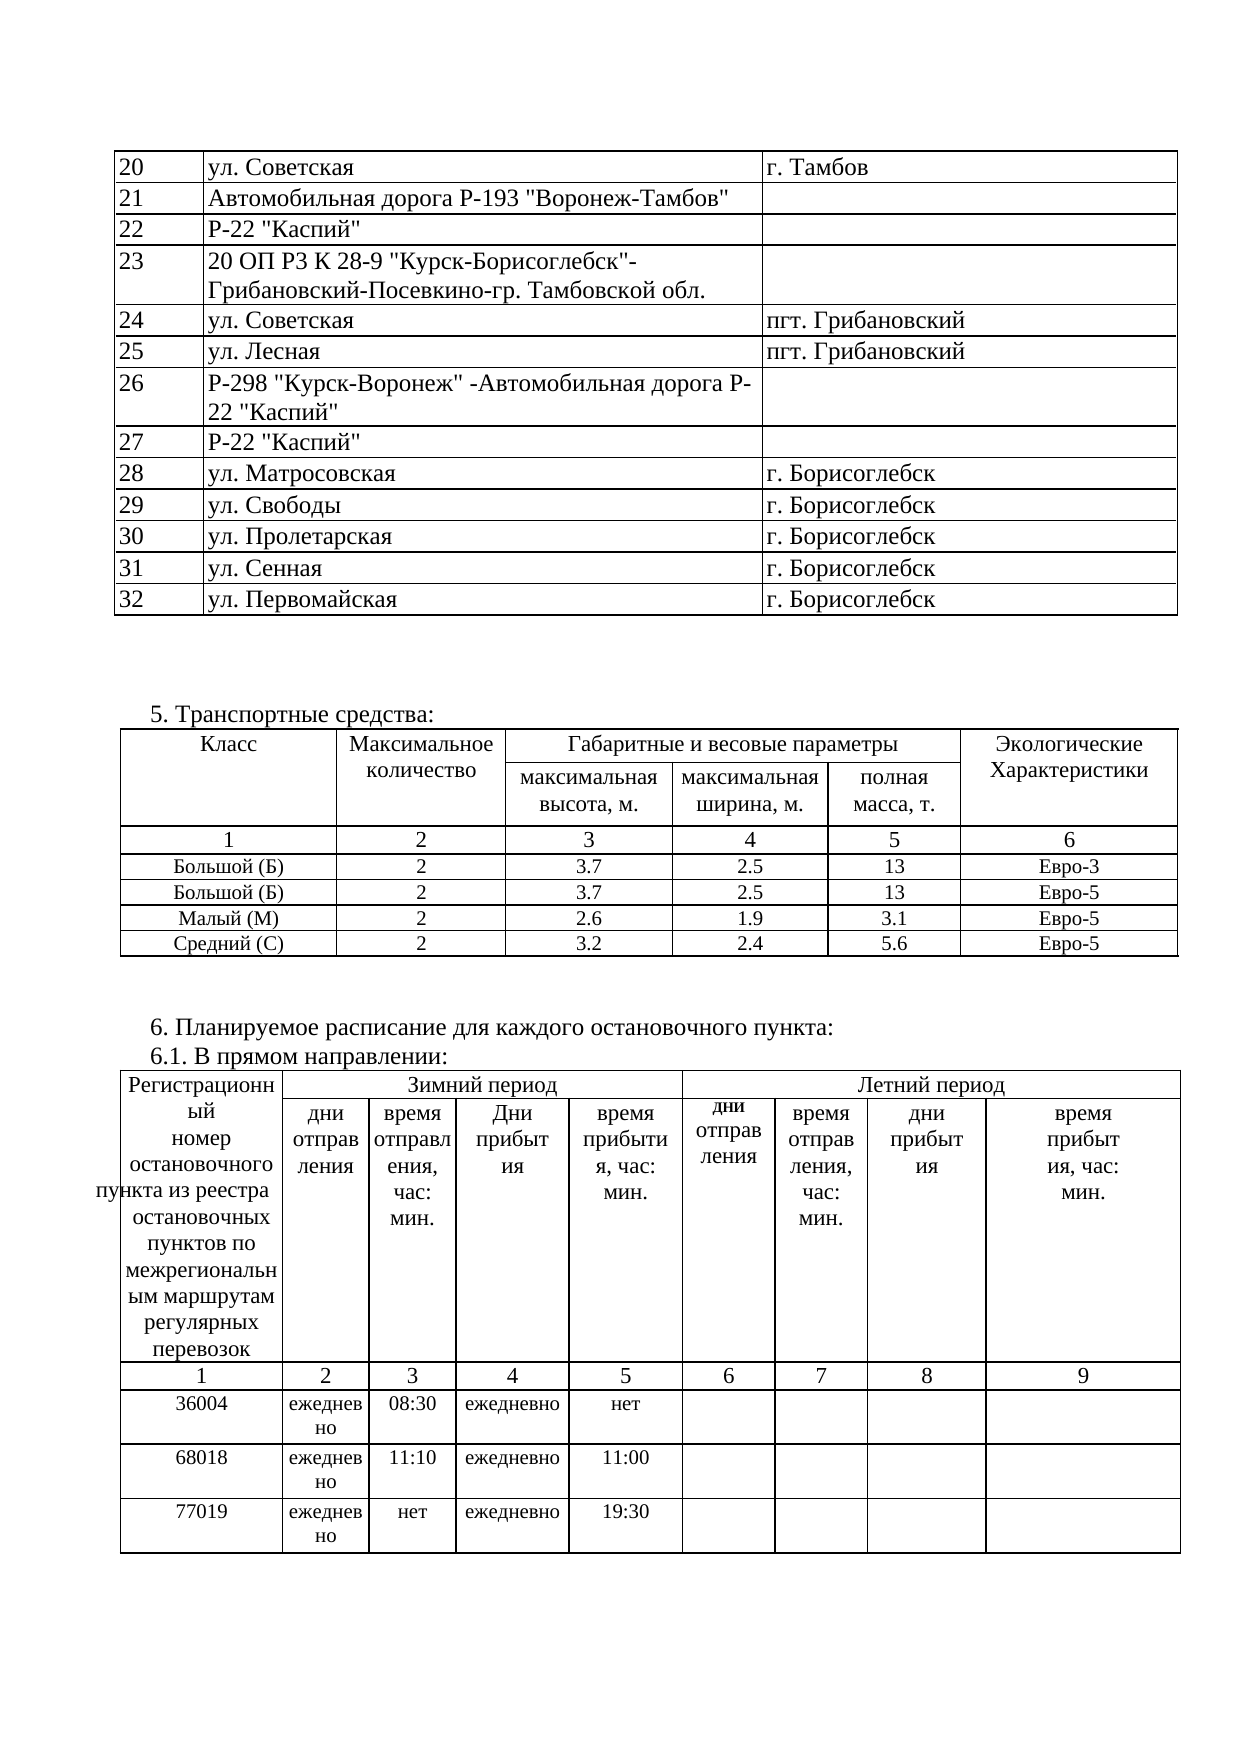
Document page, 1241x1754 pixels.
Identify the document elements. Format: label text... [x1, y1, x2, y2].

table_cell 27 [115, 426, 203, 457]
table_cell г. Тамбов [763, 152, 1177, 181]
table_cell время прибыти я, час: мин. [570, 1099, 682, 1361]
table_cell 2 [337, 880, 505, 904]
table_cell Евро-3 [961, 855, 1177, 878]
table_cell [763, 366, 1177, 425]
table_cell [763, 425, 1177, 457]
table_cell ежедневно [457, 1391, 568, 1443]
table_cell г. Борисоглебск [763, 551, 1177, 583]
table_cell максимальная высота, м. [506, 763, 672, 825]
table_cell время отправ ления, час: мин. [776, 1099, 867, 1361]
table_cell 2 [337, 855, 505, 878]
table_cell г. Борисоглебск [763, 457, 1177, 488]
table_cell ул. Советская [204, 152, 762, 181]
table_cell ежедневно [283, 1499, 368, 1552]
table_cell время отправл ения, час: мин. [370, 1099, 455, 1361]
table_cell полная масса, т. [829, 763, 960, 825]
table_cell 3 [370, 1363, 455, 1389]
table_cell 4 [673, 827, 827, 853]
table_cell [987, 1499, 1180, 1552]
table_cell 30 [115, 521, 203, 551]
table_cell 20 [115, 152, 203, 181]
table_cell 2 [337, 906, 505, 930]
table_cell 6 [961, 827, 1177, 853]
table_cell [776, 1445, 867, 1498]
table_cell Р-298 "Курск-Воронеж" -Автомобильная дорога Р-22 "Каспий" [204, 368, 762, 425]
table_cell ул. Лесная [204, 337, 762, 366]
table_cell [868, 1391, 985, 1443]
table_cell Большой (Б) [121, 880, 336, 904]
table_cell 3 [506, 827, 672, 853]
table_cell 28 [115, 458, 203, 488]
table_header Зимний период [283, 1071, 682, 1097]
table_cell 29 [115, 489, 203, 520]
table_cell 13 [829, 855, 960, 878]
table_cell 21 [115, 183, 203, 213]
table_header Летний период [683, 1071, 1180, 1097]
table_cell 2.4 [673, 931, 827, 955]
table_cell 20 ОП Р3 К 28-9 "Курск-Борисоглебск"-Грибановский-Посевкино-гр. Тамбовской обл. [204, 246, 762, 303]
table_cell 25 [115, 336, 203, 366]
table_cell 11:10 [370, 1445, 455, 1498]
table_cell 32 [115, 584, 203, 614]
table_cell 3.1 [829, 906, 960, 930]
table_cell нет [370, 1499, 455, 1552]
table_header Габаритные и весовые параметры [506, 730, 960, 762]
text 5. Транспортные средства: [150, 699, 1090, 728]
table_cell 24 [115, 305, 203, 335]
table_header Максимальное количество [337, 730, 505, 825]
table_cell ул. Советская [204, 305, 762, 335]
table_cell ежедневно [457, 1499, 568, 1552]
table_cell ежедневно [283, 1391, 368, 1443]
table_cell 5 [829, 827, 960, 853]
table_cell 2 [337, 931, 505, 955]
text 6. Планируемое расписание для каждого остановочного пункта: [150, 1012, 1090, 1041]
table_cell ежедневно [457, 1445, 568, 1498]
text 6.1. В прямом направлении: [150, 1041, 1090, 1069]
table_cell г. Борисоглебск [763, 520, 1177, 551]
table_cell 9 [987, 1363, 1180, 1389]
table_cell [987, 1445, 1180, 1498]
table_cell [763, 181, 1177, 213]
table_cell 3.2 [506, 931, 672, 955]
table_cell пгт. Грибановский [763, 304, 1177, 335]
table_cell 2.5 [673, 855, 827, 878]
table_cell [868, 1445, 985, 1498]
table_cell 68018 [121, 1445, 282, 1498]
table_header Экологические Характеристики [961, 730, 1177, 825]
table_cell г. Борисоглебск [763, 583, 1177, 614]
table_cell 5.6 [829, 931, 960, 955]
table_cell 13 [829, 880, 960, 904]
table_cell максимальная ширина, м. [673, 763, 827, 825]
table_cell Евро-5 [961, 880, 1177, 904]
table_cell 11:00 [570, 1445, 682, 1498]
table_cell ул. Пролетарская [204, 521, 762, 551]
table_cell 08:30 [370, 1391, 455, 1443]
table_cell 2 [337, 827, 505, 853]
table_cell Дни прибыт ия [457, 1099, 568, 1361]
table_cell ежедневно [283, 1445, 368, 1498]
table_cell 8 [868, 1363, 985, 1389]
table_cell ДНИ отправ ления [683, 1099, 774, 1361]
table_cell 77019 [121, 1499, 282, 1552]
table_cell 7 [776, 1363, 867, 1389]
table_cell 19:30 [570, 1499, 682, 1552]
table_cell 36004 [121, 1391, 282, 1443]
table_cell [763, 244, 1177, 303]
table_cell дни прибыт ия [868, 1099, 985, 1361]
table_cell 1 [121, 1363, 282, 1389]
table_cell Евро-5 [961, 906, 1177, 930]
table_cell 22 [115, 214, 203, 244]
table_cell 4 [457, 1363, 568, 1389]
table_cell [868, 1499, 985, 1552]
table_cell Автомобильная дорога Р-193 "Воронеж-Тамбов" [204, 183, 762, 213]
table_cell [776, 1391, 867, 1443]
table_cell [683, 1499, 774, 1552]
table_cell Р-22 "Каспий" [204, 427, 762, 457]
table_cell 3.7 [506, 880, 672, 904]
table_cell ул. Матросовская [204, 458, 762, 488]
table_cell 26 [115, 368, 203, 425]
table_cell 5 [570, 1363, 682, 1389]
table_cell 3.7 [506, 855, 672, 878]
table_cell 1.9 [673, 906, 827, 930]
table_cell ул. Свободы [204, 490, 762, 520]
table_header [121, 1071, 282, 1361]
table_cell [683, 1391, 774, 1443]
table_cell 2.5 [673, 880, 827, 904]
table_cell 23 [115, 245, 203, 303]
table_cell пгт. Грибановский [763, 335, 1177, 366]
table_cell Р-22 "Каспий" [204, 215, 762, 244]
table_cell 6 [683, 1363, 774, 1389]
table_cell нет [570, 1391, 682, 1443]
table_cell г. Борисоглебск [763, 488, 1177, 520]
table_cell Средний (С) [121, 931, 336, 955]
table_header Класс [121, 730, 336, 825]
table_cell 31 [115, 552, 203, 583]
table_cell 2 [283, 1363, 368, 1389]
table_cell [683, 1445, 774, 1498]
table_cell [776, 1499, 867, 1552]
table_cell дни отправ ления [283, 1099, 368, 1361]
table_cell 1 [121, 827, 336, 853]
table_cell ул. Сенная [204, 553, 762, 583]
table_cell [763, 213, 1177, 244]
table_cell Большой (Б) [121, 855, 336, 878]
table_cell время прибыт ия, час: мин. [987, 1099, 1180, 1361]
table_cell ул. Первомайская [204, 584, 762, 614]
table_cell Малый (М) [121, 906, 336, 930]
table_cell [987, 1391, 1180, 1443]
table_cell Евро-5 [961, 931, 1177, 955]
table_cell 2.6 [506, 906, 672, 930]
